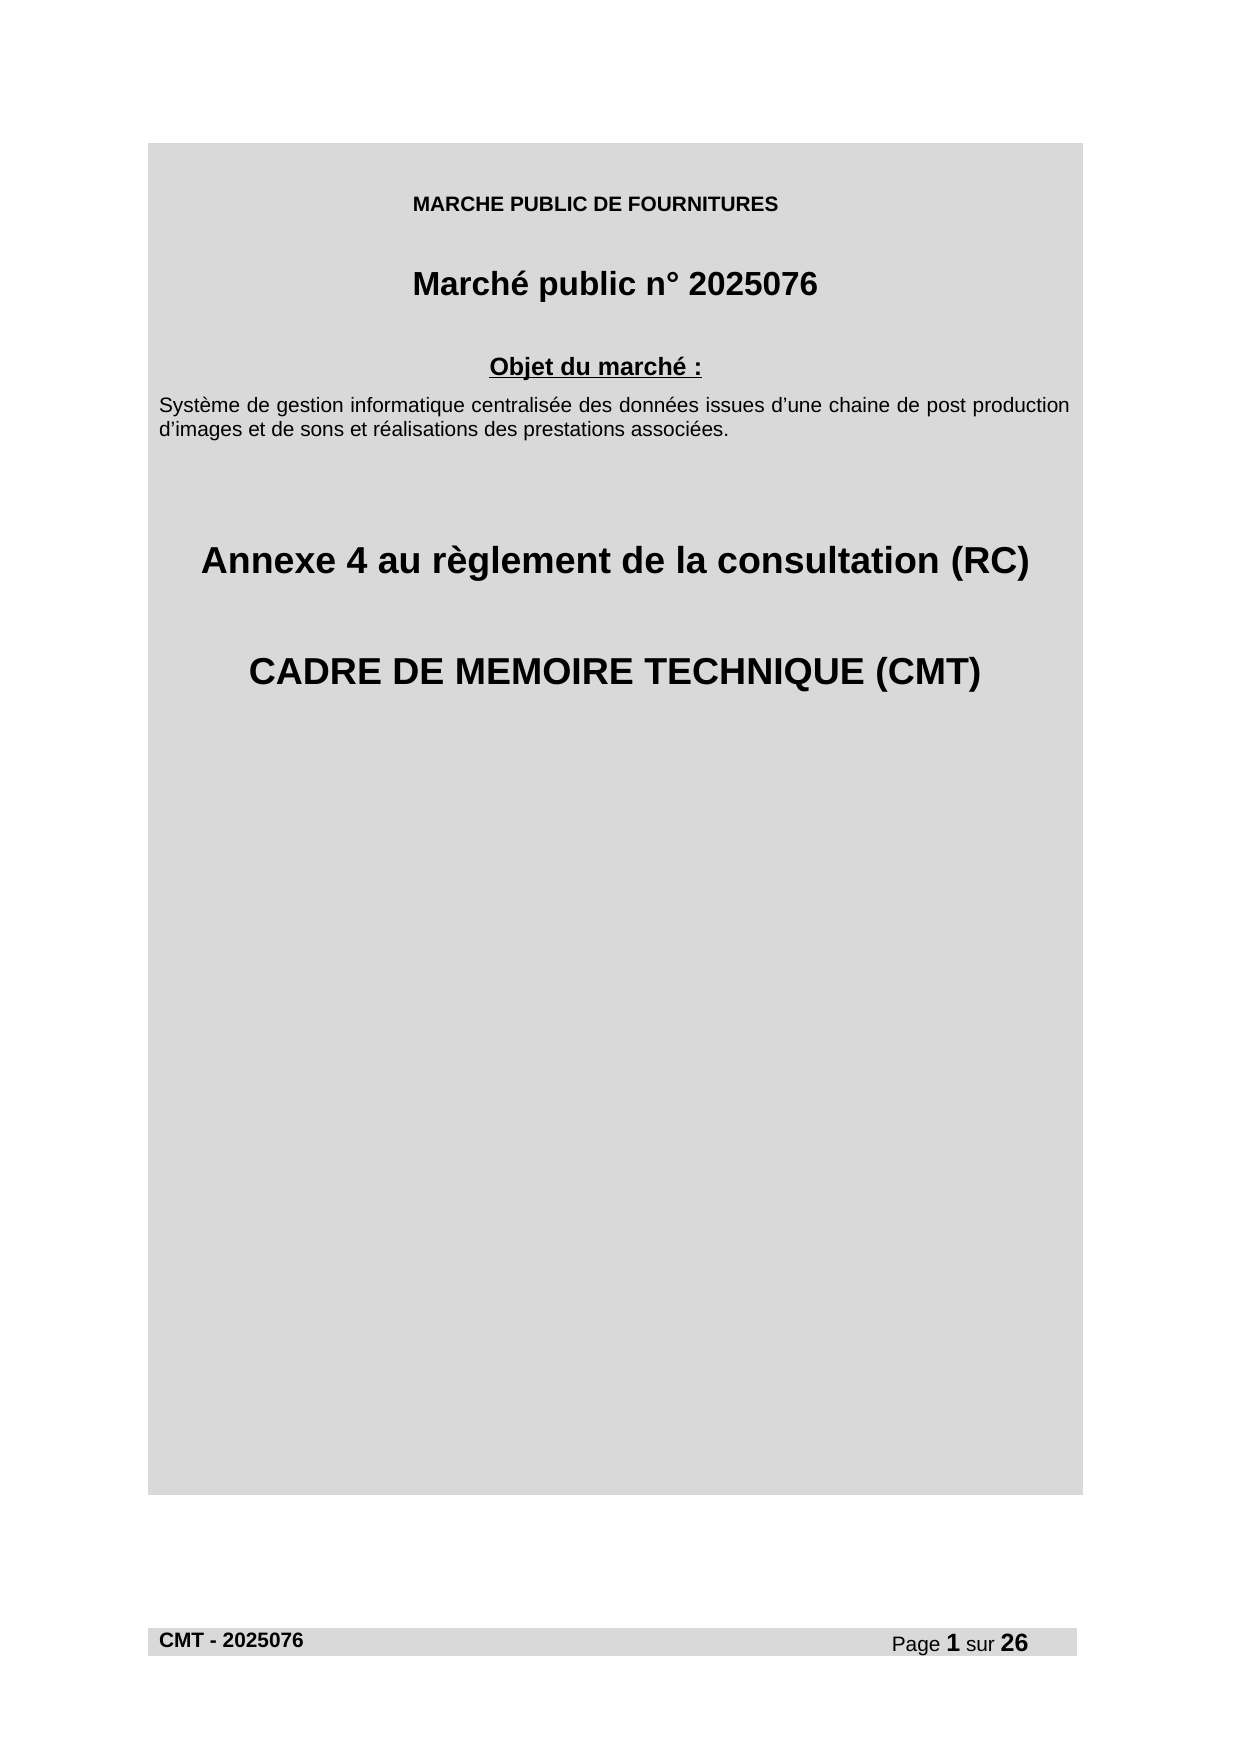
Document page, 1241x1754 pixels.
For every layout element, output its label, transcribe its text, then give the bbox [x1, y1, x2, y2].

table_header MARCHE PUBLIC DE FOURNITURES Marché public n° 2025076 Objet du marché : Système de gestion informatique centralisée des données issues d’une chaine de post production d’images et de sons et réalisations des prestations associées. Annexe 4 au règlement de la consultation (RC) CADRE DE MEMOIRE TECHNIQUE (CMT) [148, 143, 1083, 1495]
